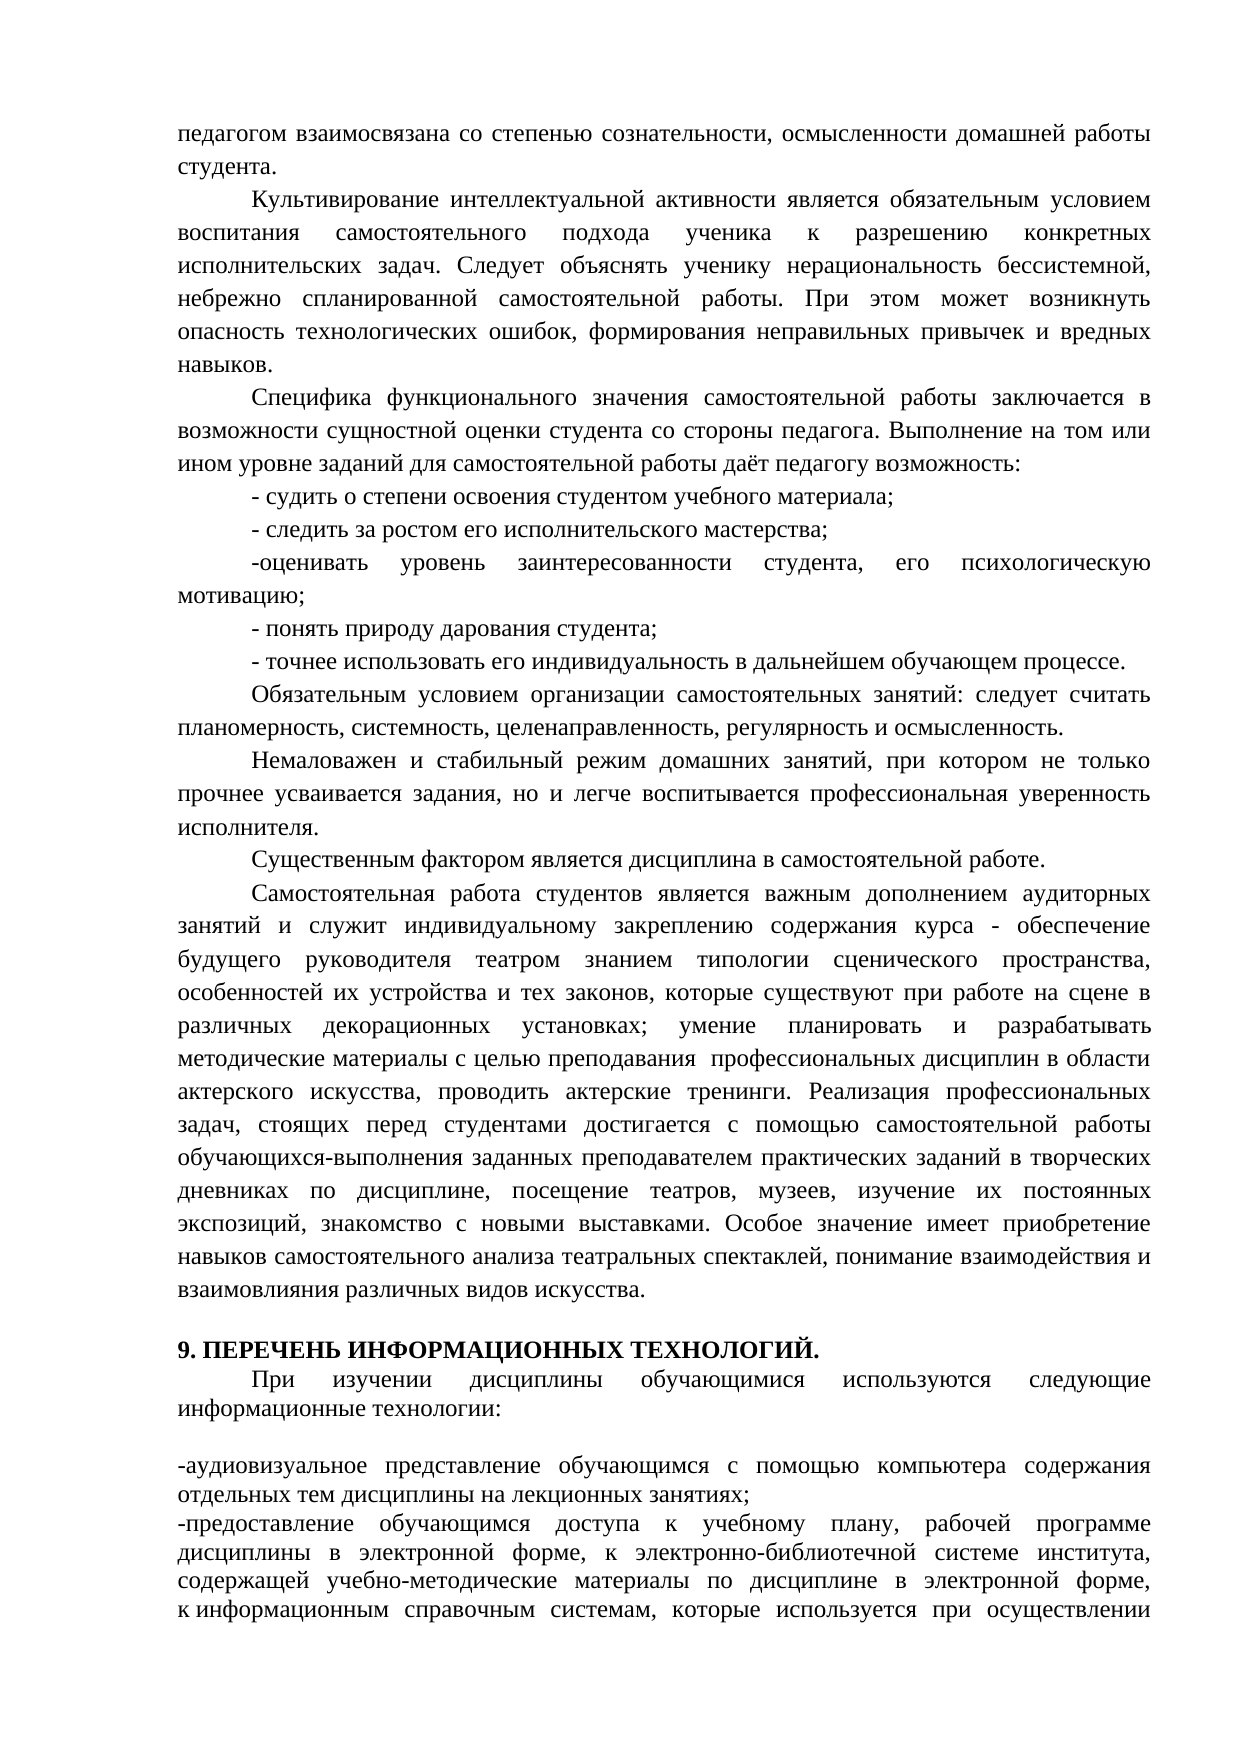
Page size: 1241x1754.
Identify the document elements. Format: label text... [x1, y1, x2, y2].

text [177, 118, 1152, 180]
text Культивирование интеллектуальной активности является обязательным условием воспитания самостоятельного подхода ученика к разрешению конкретных исполнительских задач. Следует объяснять ученику нерациональность бессистемной, небрежно спланированной самостоятельной работы. При этом может возникнуть опасность технологических ошибок, формирования неправильных привычек и вредных навыков. [177, 184, 1152, 378]
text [177, 1508, 1152, 1623]
text - судить о степени освоения студентом учебного материала; [177, 481, 1152, 510]
text 9. ПЕРЕЧЕНЬ ИНФОРМАЦИОННЫХ ТЕХНОЛОГИЙ. [177, 1336, 1152, 1364]
text - точнее использовать его индивидуальность в дальнейшем обучающем процессе. [177, 646, 1152, 675]
text Немаловажен и стабильный режим домашних занятий, при котором не только прочнее усваивается задания, но и легче воспитывается профессиональная уверенность исполнителя. [177, 746, 1152, 840]
text - следить за ростом его исполнительского мастерства; [177, 514, 1152, 543]
text Обязательным условием организации самостоятельных занятий: следует считать планомерность, системность, целенаправленность, регулярность и осмысленность. [177, 679, 1152, 741]
text При изучении дисциплины обучающимися используются следующие информационные технологии: [177, 1364, 1152, 1422]
text Самостоятельная работа студентов является важным дополнением аудиторных занятий и служит индивидуальному закреплению содержания курса - обеспечение будущего руководителя театром знанием типологии сценического пространства, особенностей их устройства и тех законов, которые существуют при работе на сцене в различных декорационных установках; умение планировать и разрабатывать методические материалы с целью преподавания профессиональных дисциплин в области актерского искусства, проводить актерские тренинги. Реализация профессиональных задач, стоящих перед студентами достигается с помощью самостоятельной работы обучающихся-выполнения заданных преподавателем практических заданий в творческих дневниках по дисциплине, посещение театров, музеев, изучение их постоянных экспозиций, знакомство с новыми выставками. Особое значение имеет приобретение навыков самостоятельного анализа театральных спектаклей, понимание взаимодействия и взаимовлияния различных видов искусства. [177, 878, 1152, 1303]
text - понять природу дарования студента; [177, 613, 1152, 642]
text Существенным фактором является дисциплина в самостоятельной работе. [177, 844, 1152, 873]
text Специфика функционального значения самостоятельной работы заключается в возможности сущностной оценки студента со стороны педагога. Выполнение на том или ином уровне заданий для самостоятельной работы даёт педагогу возможность: [177, 382, 1152, 477]
text -оценивать уровень заинтересованности студента, его психологическую мотивацию; [177, 547, 1152, 609]
text -аудиовизуальное представление обучающимся с помощью компьютера содержания отдельных тем дисциплины на лекционных занятиях; [177, 1451, 1152, 1508]
